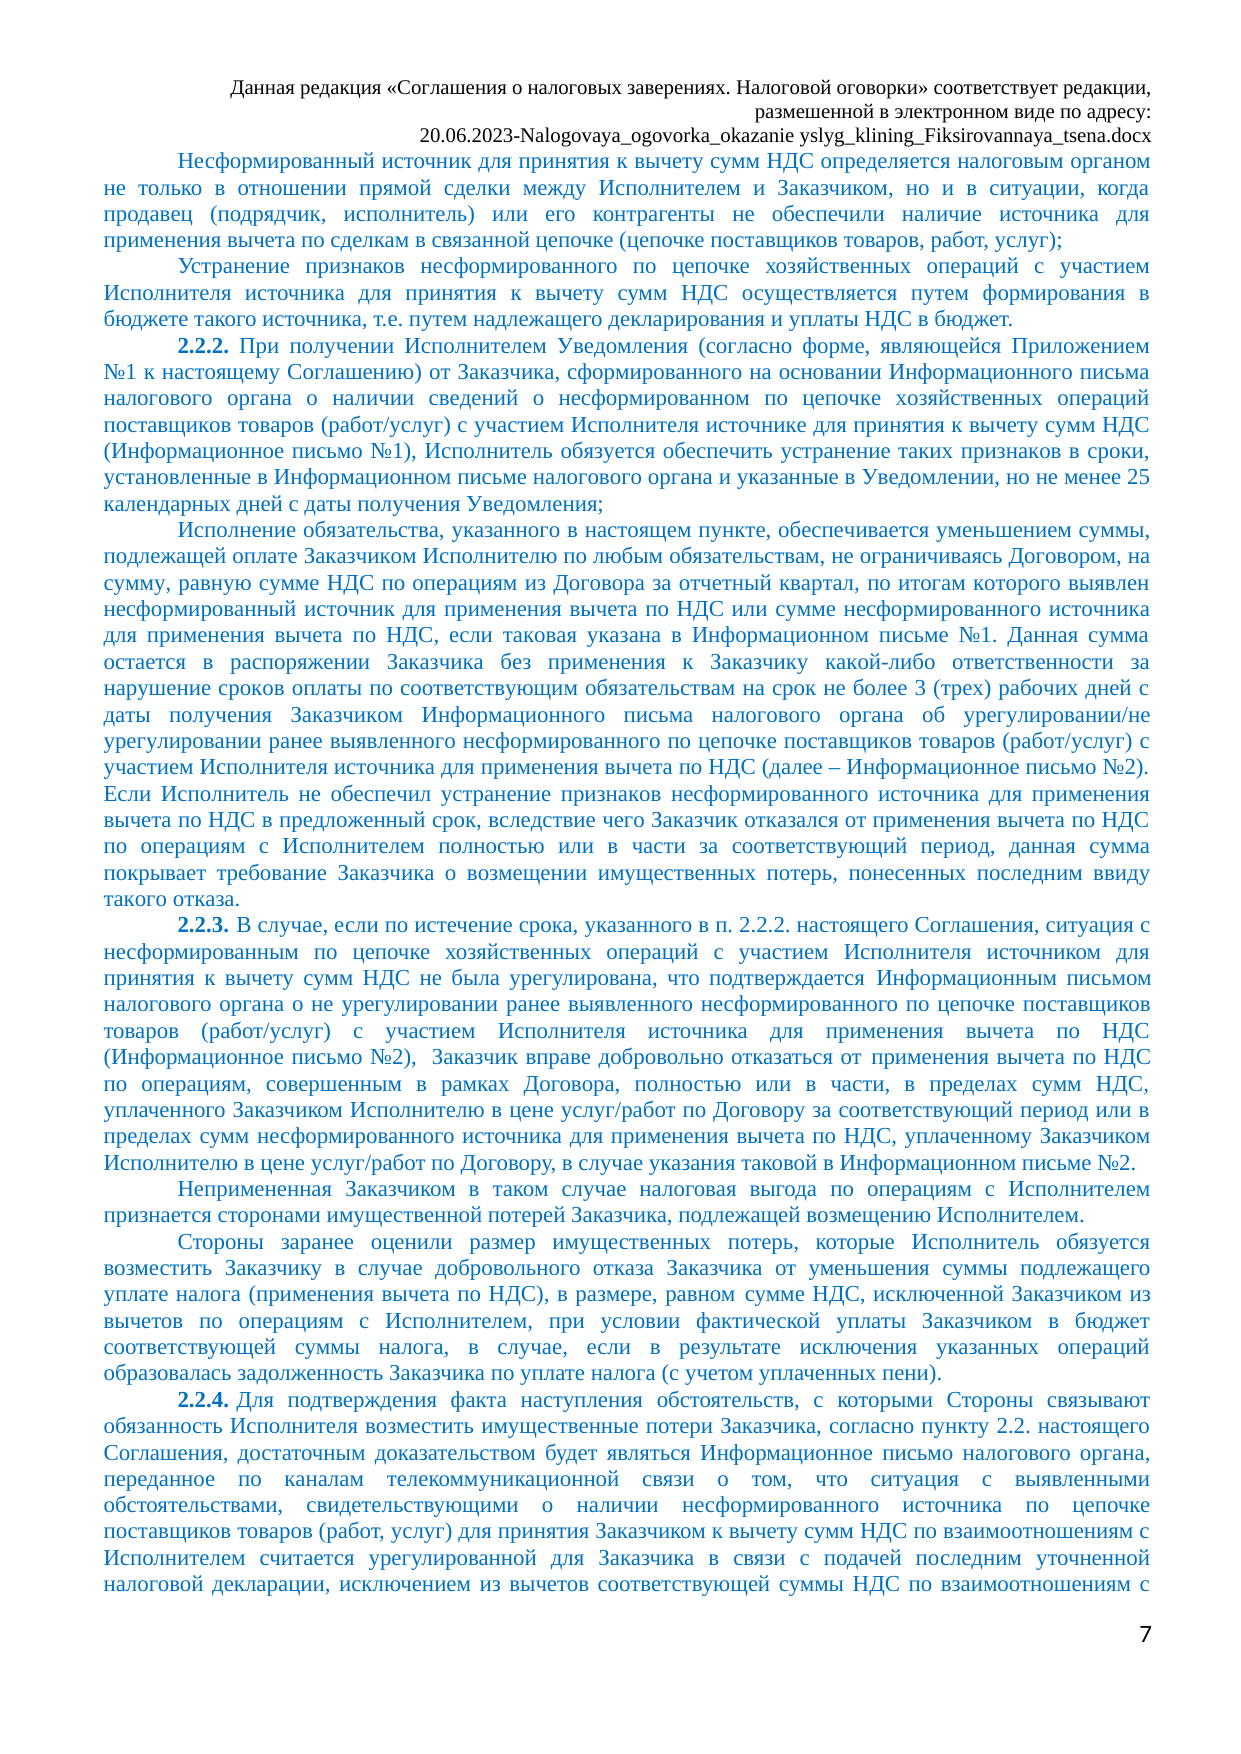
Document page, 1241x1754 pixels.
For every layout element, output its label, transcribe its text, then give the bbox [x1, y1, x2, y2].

text Стороны заранее оценили размер имущественных потерь, которые Исполнитель обязуется возместить Заказчику в случае добровольного отказа Заказчика от уменьшения суммы подлежащего уплате налога (применения вычета по НДС), в размере, равном сумме НДС, исключенной Заказчиком из вычетов по операциям с Исполнителем, при условии фактической уплаты Заказчиком в бюджет соответствующей суммы налога, в случае, если в результате исключения указанных операций образовалась задолженность Заказчика по уплате налога (с учетом уплаченных пени). [103, 1228, 1152, 1386]
text 2.2.3. В случае, если по истечение срока, указанного в п. 2.2.2. настоящего Соглашения, ситуация с несформированным по цепочке хозяйственных операций с участием Исполнителя источником для принятия к вычету сумм НДС не была урегулирована, что подтверждается Информационным письмом налогового органа о не урегулировании ранее выявленного несформированного по цепочке поставщиков товаров (работ/услуг) с участием Исполнителя источника для применения вычета по НДС (Информационное письмо №2), Заказчик вправе добровольно отказаться от применения вычета по НДС по операциям, совершенным в рамках Договора, полностью или в части, в пределах сумм НДС, уплаченного Заказчиком Исполнителю в цене услуг/работ по Договору за соответствующий период или в пределах сумм несформированного источника для применения вычета по НДС, уплаченному Заказчиком Исполнителю в цене услуг/работ по Договору, в случае указания таковой в Информационном письме №2. [103, 911, 1152, 1175]
text Непримененная Заказчиком в таком случае налоговая выгода по операциям с Исполнителем признается сторонами имущественной потерей Заказчика, подлежащей возмещению Исполнителем. [103, 1175, 1152, 1228]
text Устранение признаков несформированного по цепочке хозяйственных операций с участием Исполнителя источника для принятия к вычету сумм НДС осуществляется путем формирования в бюджете такого источника, т.е. путем надлежащего декларирования и уплаты НДС в бюджет. [103, 253, 1152, 332]
text Несформированный источник для принятия к вычету сумм НДС определяется налоговым органом не только в отношении прямой сделки между Исполнителем и Заказчиком, но и в ситуации, когда продавец (подрядчик, исполнитель) или его контрагенты не обеспечили наличие источника для применения вычета по сделкам в связанной цепочке (цепочке поставщиков товаров, работ, услуг); [103, 147, 1152, 253]
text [103, 1386, 1152, 1597]
list 2.2.2. При получении Исполнителем Уведомления (согласно форме, являющейся Приложением №1 к настоящему Соглашению) от Заказчика, сформированного на основании Информационного письма налогового органа о наличии сведений о несформированном по цепочке хозяйственных операций поставщиков товаров (работ/услуг) с участием Исполнителя источнике для принятия к вычету сумм НДС (Информационное письмо №1), Исполнитель обязуется обеспечить устранение таких признаков в сроки, установленные в Информационном письме налогового органа и указанные в Уведомлении, но не менее 25 календарных дней с даты получения Уведомления; [103, 332, 1152, 516]
list Исполнение обязательства, указанного в настоящем пункте, обеспечивается уменьшением суммы, подлежащей оплате Заказчиком Исполнителю по любым обязательствам, не ограничиваясь Договором, на сумму, равную сумме НДС по операциям из Договора за отчетный квартал, по итогам которого выявлен несформированный источник для применения вычета по НДС или сумме несформированного источника для применения вычета по НДС, если таковая указана в Информационном письме №1. Данная сумма остается в распоряжении Заказчика без применения к Заказчику какой-либо ответственности за нарушение сроков оплаты по соответствующим обязательствам на срок не более 3 (трех) рабочих дней с даты получения Заказчиком Информационного письма налогового органа об урегулировании/не урегулировании ранее выявленного несформированного по цепочке поставщиков товаров (работ/услуг) с участием Исполнителя источника для применения вычета по НДС (далее – Информационное письмо №2). Если Исполнитель не обеспечил устранение признаков несформированного источника для применения вычета по НДС в предложенный срок, вследствие чего Заказчик отказался от применения вычета по НДС по операциям с Исполнителем полностью или в части за соответствующий период, данная сумма покрывает требование Заказчика о возмещении имущественных потерь, понесенных последним ввиду такого отказа. [103, 516, 1152, 911]
